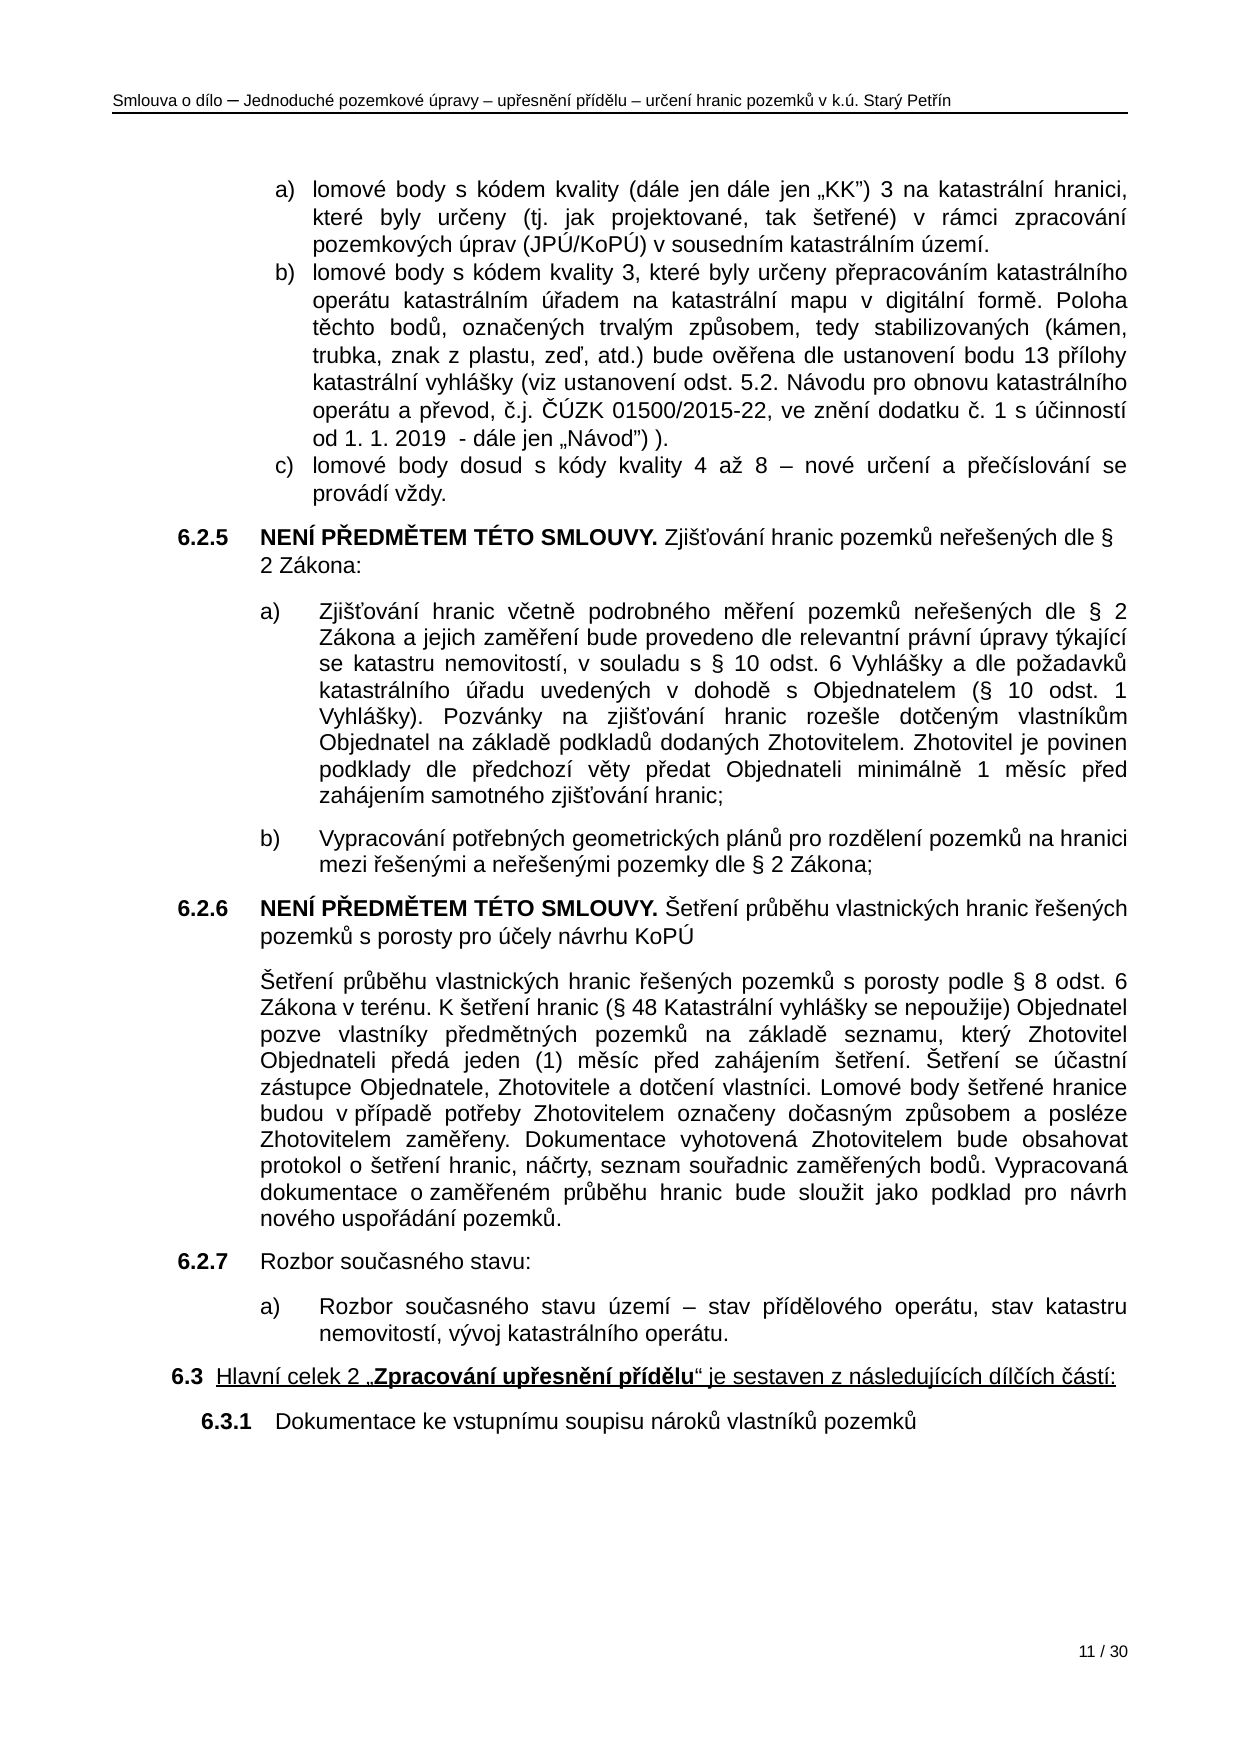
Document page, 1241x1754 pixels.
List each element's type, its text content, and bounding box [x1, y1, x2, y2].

list Šetření průběhu vlastnických hranic řešených pozemků s porosty podle § 8 odst. 6 Zákona v terénu. K šetření hranic (§ 48 Katastrální vyhlášky se nepoužije) Objednatel pozve vlastníky předmětných pozemků na základě seznamu, který Zhotovitel Objednateli předá jeden (1) měsíc před zahájením šetření. Šetření se účastní zástupce Objednatele, Zhotovitele a dotčení vlastníci. Lomové body šetřené hranice budou v případě potřeby Zhotovitelem označeny dočasným způsobem a posléze Zhotovitelem zaměřeny. Dokumentace vyhotovená Zhotovitelem bude obsahovat protokol o šetření hranic, náčrty, seznam souřadnic zaměřených bodů. Vypracovaná dokumentace o zaměřeném průběhu hranic bude sloužit jako podklad pro návrh nového uspořádání pozemků. [260, 968, 1128, 1232]
list Zjišťování hranic včetně podrobného měření pozemků neřešených dle § 2 Zákona a jejich zaměření bude provedeno dle relevantní právní úpravy týkající se katastru nemovitostí, v souladu s § 10 odst. 6 Vyhlášky a dle požadavků katastrálního úřadu uvedených v dohodě s Objednatelem (§ 10 odst. 1 Vyhlášky). Pozvánky na zjišťování hranic rozešle dotčeným vlastníkům Objednatel na základě podkladů dodaných Zhotovitelem. Zhotovitel je povinen podklady dle předchozí věty předat Objednateli minimálně 1 měsíc před zahájením samotného zjišťování hranic; [260, 598, 1128, 808]
list lomové body s kódem kvality 3, které byly určeny přepracováním katastrálního operátu katastrálním úřadem na katastrální mapu v digitální formě. Poloha těchto bodů, označených trvalým způsobem, tedy stabilizovaných (kámen, trubka, znak z plastu, zeď, atd.) bude ověřena dle ustanovení bodu 13 přílohy katastrální vyhlášky (viz ustanovení odst. 5.2. Návodu pro obnovu katastrálního operátu a převod, č.j. ČÚZK 01500/2015-22, ve znění dodatku č. 1 s účinností od 1. 1. 2019 - dále jen „Návod”) ). [275, 259, 1128, 451]
list Rozbor současného stavu území – stav přídělového operátu, stav katastru nemovitostí, vývoj katastrálního operátu. [260, 1293, 1128, 1346]
list 6.3 Hlavní celek 2 „Zpracování upřesnění přídělu“ je sestaven z následujících dílčích částí: [171, 1363, 1128, 1389]
text NENÍ PŘEDMĚTEM TÉTO SMLOUVY. Šetření průběhu vlastnických hranic řešených pozemků s porosty pro účely návrhu KoPÚ [177, 894, 1128, 949]
text Rozbor současného stavu: [177, 1248, 1128, 1274]
list lomové body s kódem kvality (dále jen dále jen „KK”) 3 na katastrální hranici, které byly určeny (tj. jak projektované, tak šetřené) v rámci zpracování pozemkových úprav (JPÚ/KoPÚ) v sousedním katastrálním území. [275, 176, 1128, 258]
text NENÍ PŘEDMĚTEM TÉTO SMLOUVY. Zjišťování hranic pozemků neřešených dle § 2 Zákona: [177, 524, 1128, 579]
list lomové body dosud s kódy kvality 4 až 8 – nové určení a přečíslování se provádí vždy. [275, 452, 1128, 506]
list 6.3.1 Dokumentace ke vstupnímu soupisu nároků vlastníků pozemků [201, 1408, 1128, 1434]
list Vypracování potřebných geometrických plánů pro rozdělení pozemků na hranici mezi řešenými a neřešenými pozemky dle § 2 Zákona; [260, 825, 1128, 878]
